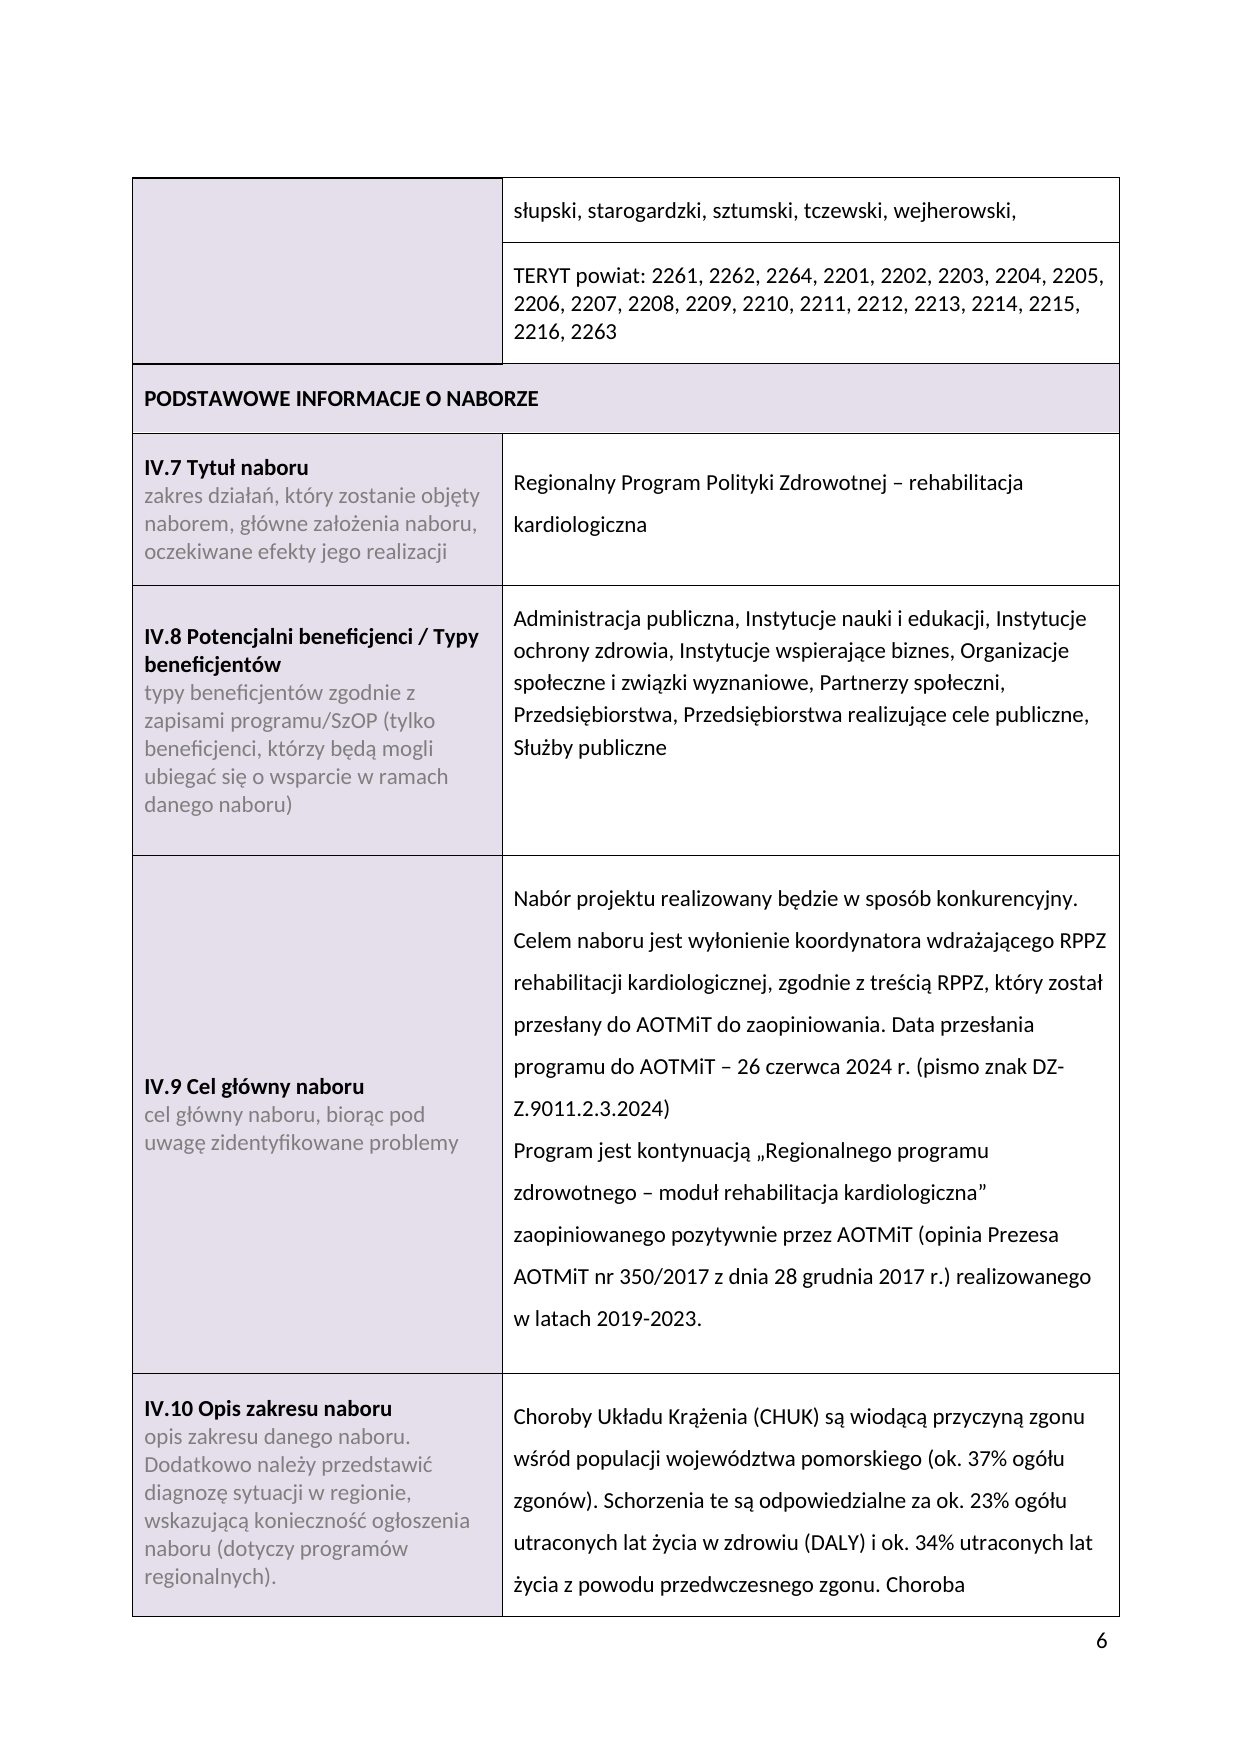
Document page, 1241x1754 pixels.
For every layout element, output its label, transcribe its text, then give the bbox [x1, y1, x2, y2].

table_cell IV.9 Cel główny naboru cel główny naboru, biorąc pod uwagę zidentyfikowane problemy [133, 856, 502, 1373]
table_cell IV.7 Tytuł naboru zakres działań, który zostanie objęty naborem, główne założenia naboru, oczekiwane efekty jego realizacji [133, 434, 502, 585]
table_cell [503, 178, 1119, 242]
table_cell Nabór projektu realizowany będzie w sposób konkurencyjny. Celem naboru jest wyłonienie koordynatora wdrażającego RPPZ rehabilitacji kardiologicznej, zgodnie z treścią RPPZ, który został przesłany do AOTMiT do zaopiniowania. Data przesłania programu do AOTMiT – 26 czerwca 2024 r. (pismo znak DZ-Z.9011.2.3.2024) Program jest kontynuacją „Regionalnego programu zdrowotnego – moduł rehabilitacja kardiologiczna” zaopiniowanego pozytywnie przez AOTMiT (opinia Prezesa AOTMiT nr 350/2017 z dnia 28 grudnia 2017 r.) realizowanego w latach 2019-2023. [503, 856, 1119, 1373]
table_cell Administracja publiczna, Instytucje nauki i edukacji, Instytucje ochrony zdrowia, Instytucje wspierające biznes, Organizacje społeczne i związki wyznaniowe, Partnerzy społeczni, Przedsiębiorstwa, Przedsiębiorstwa realizujące cele publiczne, Służby publiczne [503, 586, 1119, 855]
table_cell Regionalny Program Polityki Zdrowotnej – rehabilitacja kardiologiczna [503, 434, 1119, 585]
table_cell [133, 1374, 502, 1616]
table_cell TERYT powiat: 2261, 2262, 2264, 2201, 2202, 2203, 2204, 2205, 2206, 2207, 2208, 2209, 2210, 2211, 2212, 2213, 2214, 2215, 2216, 2263 [503, 243, 1119, 363]
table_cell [503, 1374, 1119, 1616]
table_cell PODSTAWOWE INFORMACJE O NABORZE [133, 364, 1119, 432]
table_cell IV.8 Potencjalni beneficjenci / Typy beneficjentów typy beneficjentów zgodnie z zapisami programu/SzOP (tylko beneficjenci, którzy będą mogli ubiegać się o wsparcie w ramach danego naboru) [133, 586, 502, 855]
